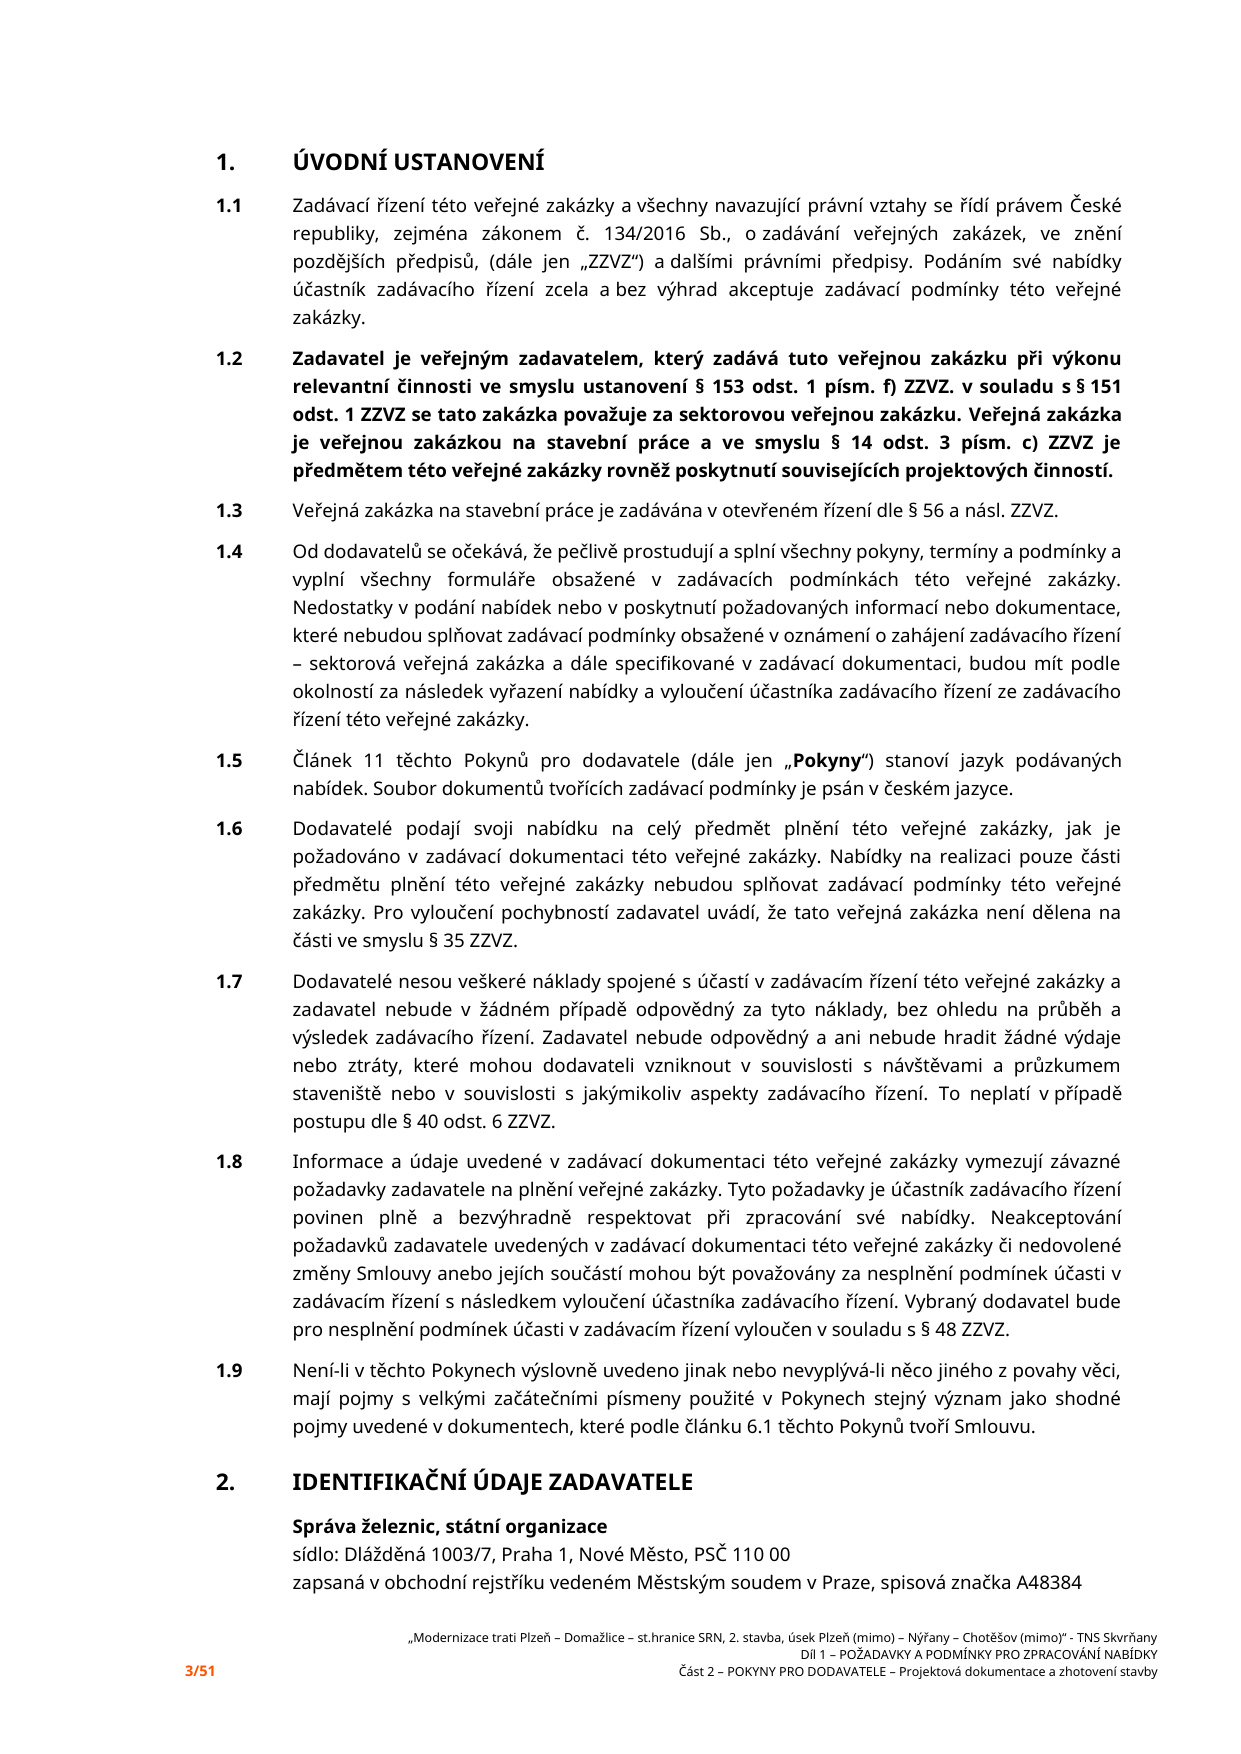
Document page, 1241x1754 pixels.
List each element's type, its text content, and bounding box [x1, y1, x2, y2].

text Správa železnic, státní organizace [292, 1513, 1122, 1539]
text Informace a údaje uvedené v zadávací dokumentaci této veřejné zakázky vymezují závazné požadavky zadavatele na plnění veřejné zakázky. Tyto požadavky je účastník zadávacího řízení povinen plně a bezvýhradně respektovat při zpracování své nabídky. Neakceptování požadavků zadavatele uvedených v zadávací dokumentaci této veřejné zakázky či nedovolené změny Smlouvy anebo jejích součástí mohou být považovány za nesplnění podmínek účasti v zadávacím řízení s následkem vyloučení účastníka zadávacího řízení. Vybraný dodavatel bude pro nesplnění podmínek účasti v zadávacím řízení vyloučen v souladu s § 48 ZZVZ. [216, 1149, 1122, 1342]
text Zadavatel je veřejným zadavatelem, který zadává tuto veřejnou zakázku při výkonu relevantní činnosti ve smyslu ustanovení § 153 odst. 1 písm. f) ZZVZ. v souladu s § 151 odst. 1 ZZVZ se tato zakázka považuje za sektorovou veřejnou zakázku. Veřejná zakázka je veřejnou zakázkou na stavební práce a ve smyslu § 14 odst. 3 písm. c) ZZVZ je předmětem této veřejné zakázky rovněž poskytnutí souvisejících projektových činností. [216, 345, 1122, 483]
text Dodavatelé podají svoji nabídku na celý předmět plnění této veřejné zakázky, jak je požadováno v zadávací dokumentaci této veřejné zakázky. Nabídky na realizaci pouze části předmětu plnění této veřejné zakázky nebudou splňovat zadávací podmínky této veřejné zakázky. Pro vyloučení pochybností zadavatel uvádí, že tato veřejná zakázka není dělena na části ve smyslu § 35 ZZVZ. [216, 815, 1122, 953]
text Dodavatelé nesou veškeré náklady spojené s účastí v zadávacím řízení této veřejné zakázky a zadavatel nebude v žádném případě odpovědný za tyto náklady, bez ohledu na průběh a výsledek zadávacího řízení. Zadavatel nebude odpovědný a ani nebude hradit žádné výdaje nebo ztráty, které mohou dodavateli vzniknout v souvislosti s návštěvami a průzkumem staveniště nebo v souvislosti s jakýmikoliv aspekty zadávacího řízení. To neplatí v případě postupu dle § 40 odst. 6 ZZVZ. [216, 968, 1122, 1134]
text ÚVODNÍ USTANOVENÍ [216, 146, 1122, 177]
text Článek 11 těchto Pokynů pro dodavatele (dále jen „Pokyny“) stanoví jazyk podávaných nabídek. Soubor dokumentů tvořících zadávací podmínky je psán v českém jazyce. [216, 747, 1122, 800]
text zapsaná v obchodní rejstříku vedeném Městským soudem v Praze, spisová značka A48384 [292, 1569, 1122, 1595]
text sídlo: Dlážděná 1003/7, Praha 1, Nové Město, PSČ 110 00 [292, 1541, 1122, 1567]
text Veřejná zakázka na stavební práce je zadávána v otevřeném řízení dle § 56 a násl. ZZVZ. [216, 498, 1122, 523]
text IDENTIFIKAČNÍ ÚDAJE ZADAVATELE [216, 1466, 1122, 1498]
text Není-li v těchto Pokynech výslovně uvedeno jinak nebo nevyplývá-li něco jiného z povahy věci, mají pojmy s velkými začátečními písmeny použité v Pokynech stejný význam jako shodné pojmy uvedené v dokumentech, které podle článku 6.1 těchto Pokynů tvoří Smlouvu. [216, 1357, 1122, 1439]
text Od dodavatelů se očekává, že pečlivě prostudují a splní všechny pokyny, termíny a podmínky a vyplní všechny formuláře obsažené v zadávacích podmínkách této veřejné zakázky. Nedostatky v podání nabídek nebo v poskytnutí požadovaných informací nebo dokumentace, které nebudou splňovat zadávací podmínky obsažené v oznámení o zahájení zadávacího řízení – sektorová veřejná zakázka a dále specifikované v zadávací dokumentaci, budou mít podle okolností za následek vyřazení nabídky a vyloučení účastníka zadávacího řízení ze zadávacího řízení této veřejné zakázky. [216, 538, 1122, 732]
text Zadávací řízení této veřejné zakázky a všechny navazující právní vztahy se řídí právem České republiky, zejména zákonem č. 134/2016 Sb., o zadávání veřejných zakázek, ve znění pozdějších předpisů, (dále jen „ZZVZ“) a dalšími právními předpisy. Podáním své nabídky účastník zadávacího řízení zcela a bez výhrad akceptuje zadávací podmínky této veřejné zakázky. [216, 192, 1122, 330]
